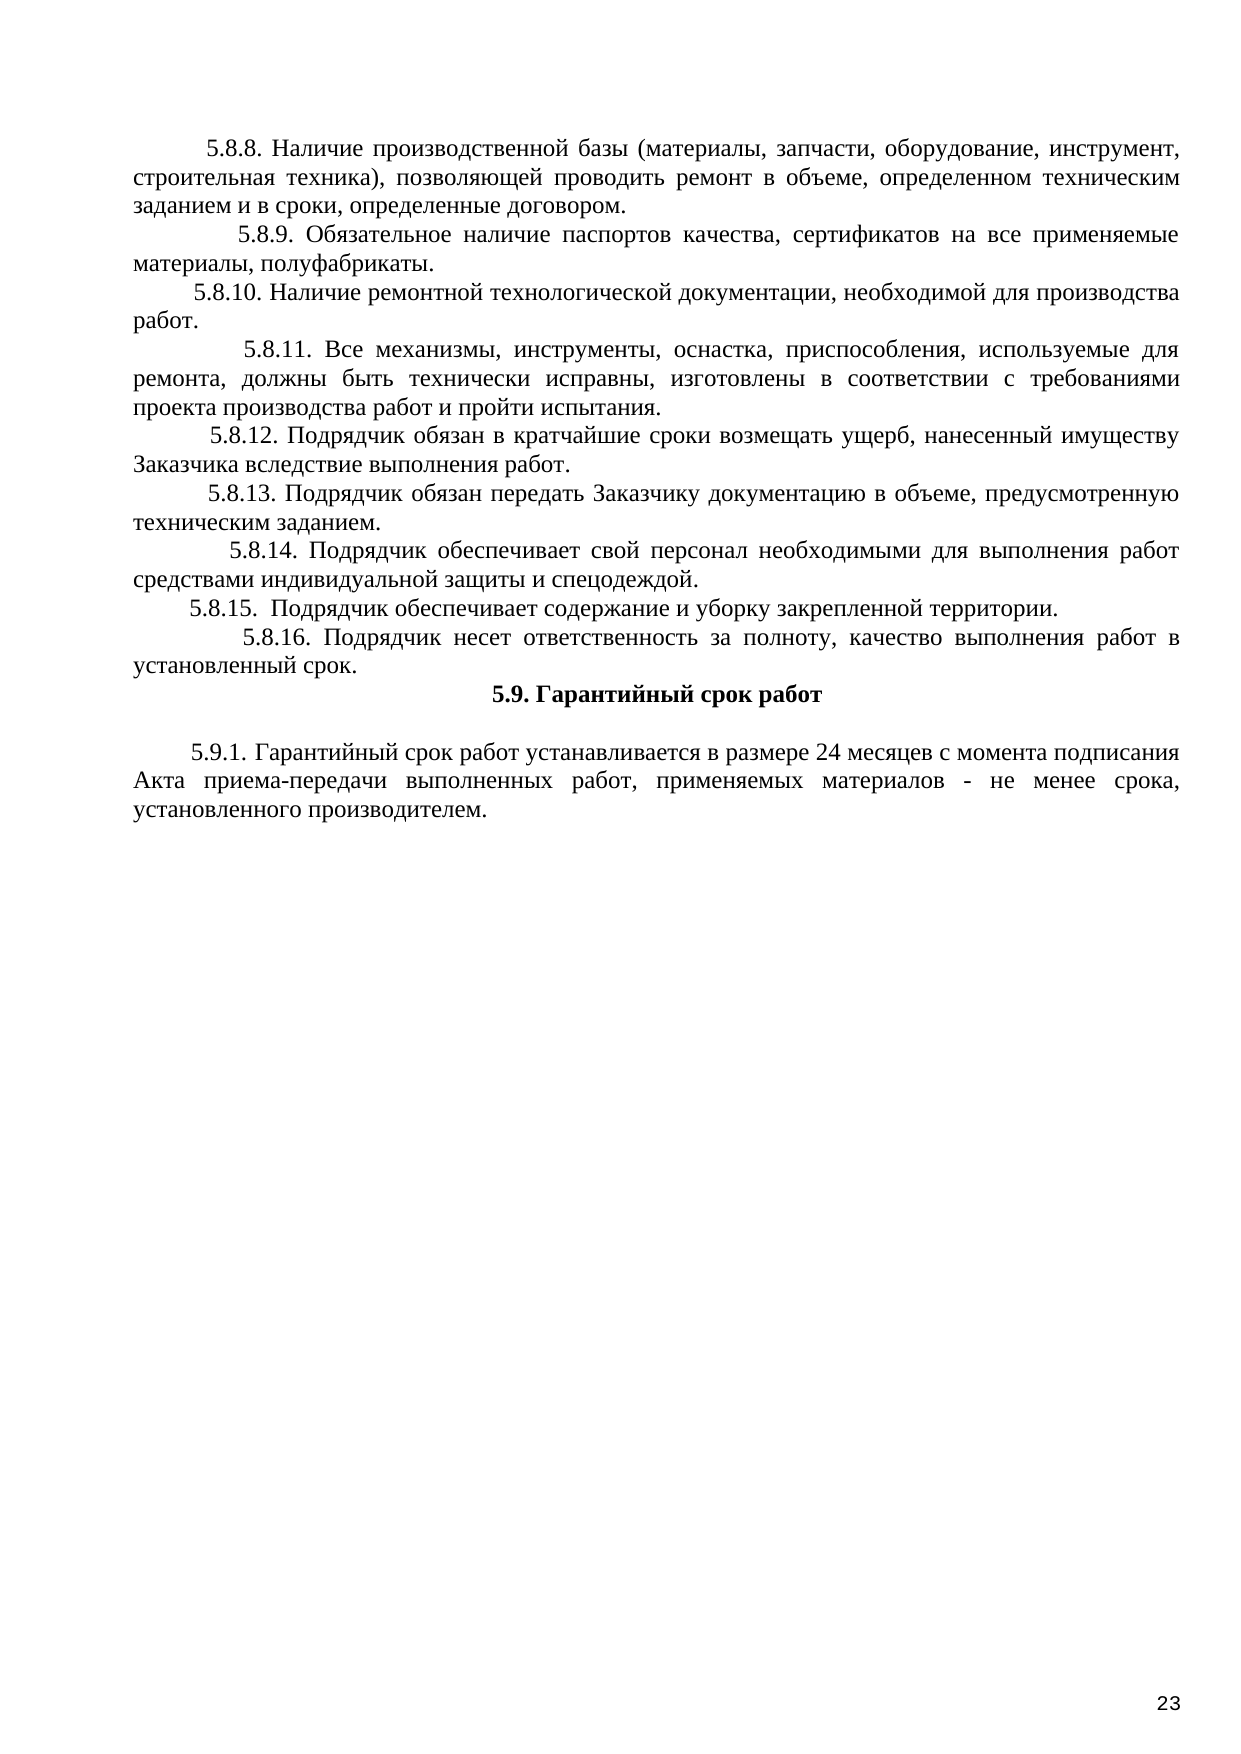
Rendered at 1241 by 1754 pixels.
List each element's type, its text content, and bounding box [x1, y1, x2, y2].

text 5.8.11. Все механизмы, инструменты, оснастка, приспособления, используемые для ремонта, должны быть технически исправны, изготовлены в соответствии с требованиями проекта производства работ и пройти испытания. [133, 334, 1181, 420]
text 5.8.8. Наличие производственной базы (материалы, запчасти, оборудование, инструмент, строительная техника), позволяющей проводить ремонт в объеме, определенном техническим заданием и в сроки, определенные договором. [133, 133, 1181, 219]
text 5.8.9. Обязательное наличие паспортов качества, сертификатов на все применяемые материалы, полуфабрикаты. [133, 219, 1181, 277]
text 5.8.16. Подрядчик несет ответственность за полноту, качество выполнения работ в установленный срок. [133, 622, 1181, 679]
text 5.8.10. Наличие ремонтной технологической документации, необходимой для производства работ. [133, 277, 1181, 334]
text 5.8.12. Подрядчик обязан в кратчайшие сроки возмещать ущерб, нанесенный имуществу Заказчика вследствие выполнения работ. [133, 420, 1181, 478]
text 5.8.15. Подрядчик обеспечивает содержание и уборку закрепленной территории. [133, 593, 1181, 622]
text 5.8.13. Подрядчик обязан передать Заказчику документацию в объеме, предусмотренную техническим заданием. [133, 478, 1181, 535]
text 5.9. Гарантийный срок работ [133, 679, 1181, 708]
text 5.8.14. Подрядчик обеспечивает свой персонал необходимыми для выполнения работ средствами индивидуальной защиты и спецодеждой. [133, 535, 1181, 593]
text 5.9.1. Гарантийный срок работ устанавливается в размере 24 месяцев с момента подписания Акта приема-передачи выполненных работ, применяемых материалов - не менее срока, установленного производителем. [133, 737, 1181, 823]
